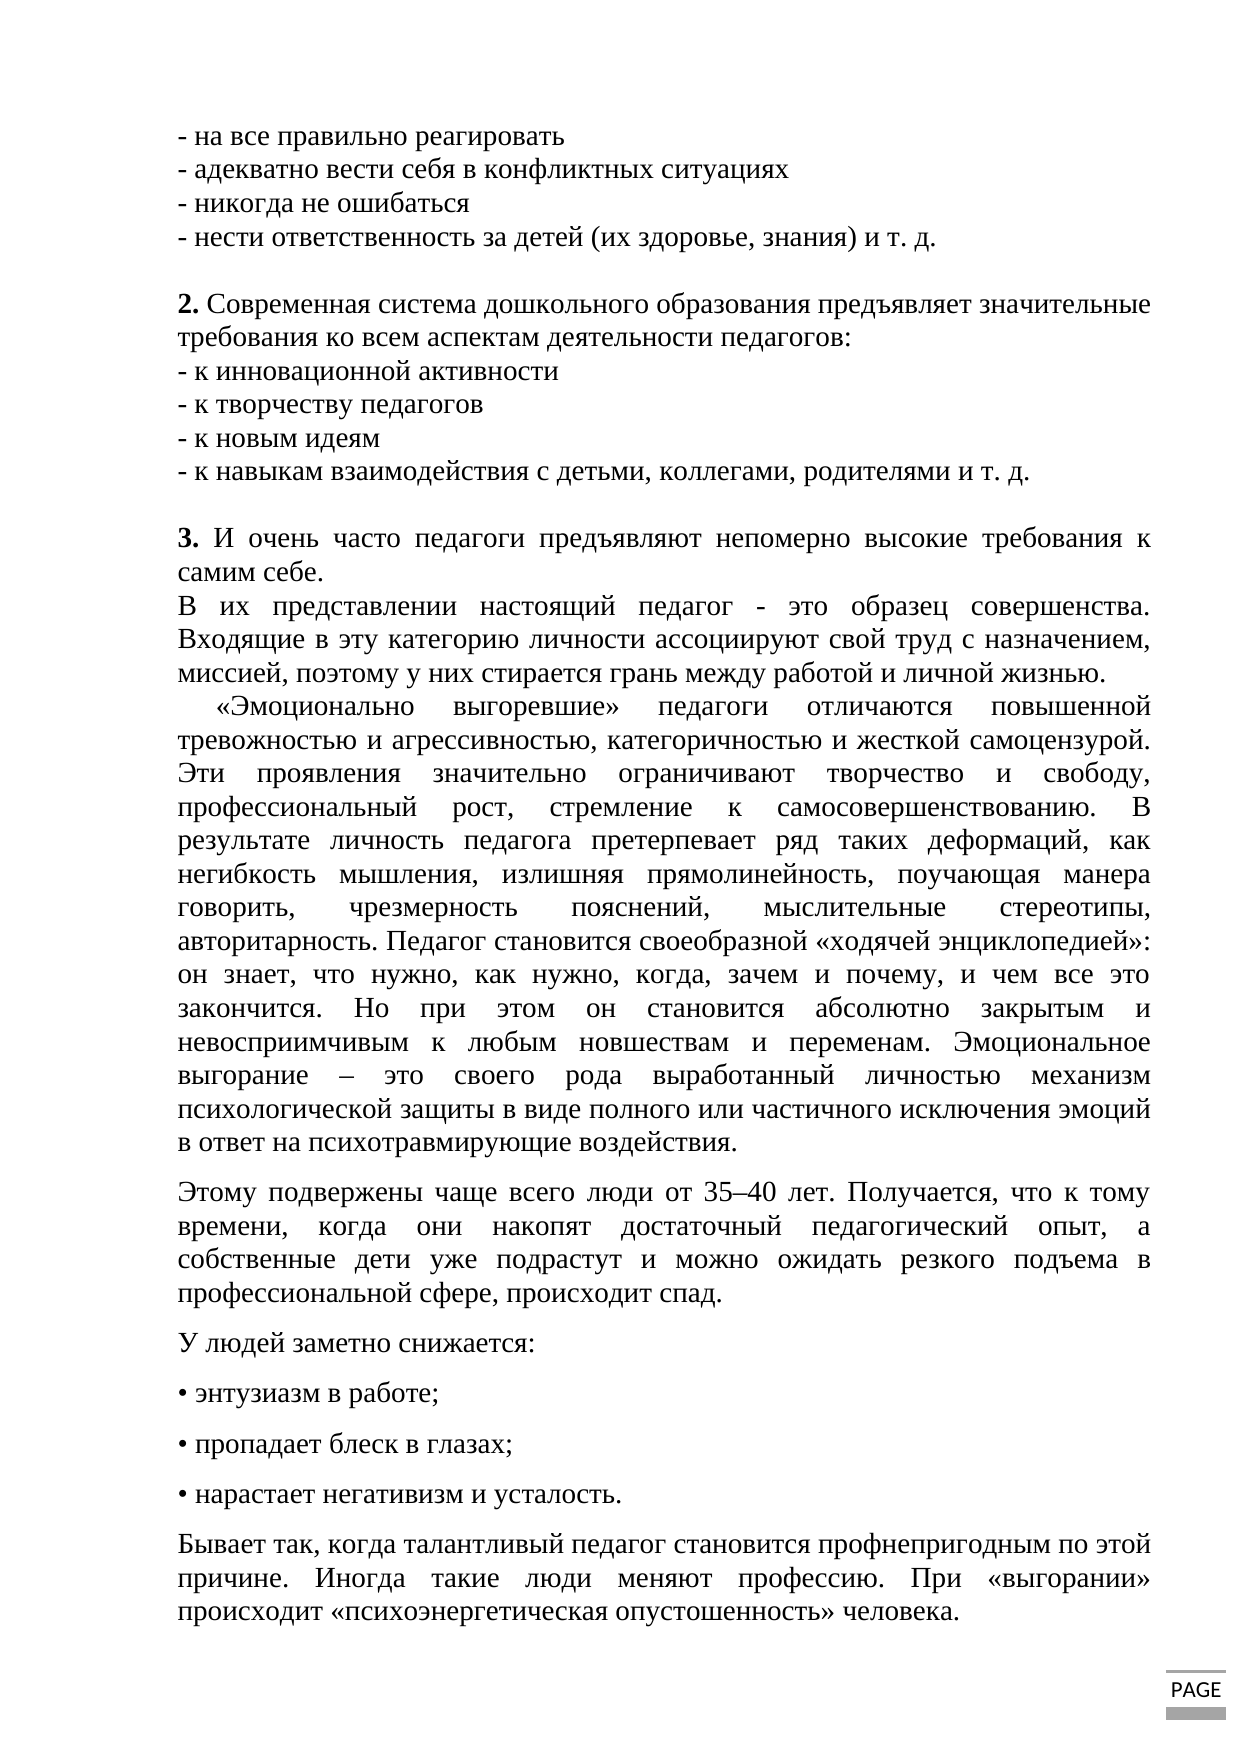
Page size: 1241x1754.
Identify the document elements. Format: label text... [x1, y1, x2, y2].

text • энтузиазм в работе; [177, 1376, 1152, 1409]
text - никогда не ошибаться [177, 185, 1152, 219]
text Этому подвержены чаще всего люди от 35–40 лет. Получается, что к тому времени, когда они накопят достаточный педагогический опыт, а собственные дети уже подрастут и можно ожидать резкого подъема в профессиональной сфере, происходит спад. [177, 1174, 1152, 1309]
text - к инновационной активности [177, 353, 1152, 386]
text - нести ответственность за детей (их здоровье, знания) и т. д. [177, 219, 1152, 252]
text • нарастает негативизм и усталость. [177, 1476, 1152, 1509]
text - к новым идеям [177, 420, 1152, 453]
text «Эмоционально выгоревшие» педагоги отличаются повышенной тревожностью и агрессивностью, категоричностью и жесткой самоцензурой. Эти проявления значительно ограничивают творчество и свободу, профессиональный рост, стремление к самосовершенствованию. В результате личность педагога претерпевает ряд таких деформаций, как негибкость мышления, излишняя прямолинейность, поучающая манера говорить, чрезмерность пояснений, мыслительные стереотипы, авторитарность. Педагог становится своеобразной «ходячей энциклопедией»: он знает, что нужно, как нужно, когда, зачем и почему, и чем все это закончится. Но при этом он становится абсолютно закрытым и невосприимчивым к любым новшествам и переменам. Эмоциональное выгорание – это своего рода выработанный личностью механизм психологической защиты в виде полного или частичного исключения эмоций в ответ на психотравмирующие воздействия. [177, 688, 1152, 1158]
text 3. И очень часто педагоги предъявляют непомерно высокие требования к самим себе. [177, 521, 1152, 588]
text - на все правильно реагировать [177, 118, 1152, 152]
text У людей заметно снижается: [177, 1325, 1152, 1359]
text Бывает так, когда талантливый педагог становится профнепригодным по этой причине. Иногда такие люди меняют профессию. При «выгорании» происходит «психоэнергетическая опустошенность» человека. [177, 1526, 1152, 1627]
text • пропадает блеск в глазах; [177, 1426, 1152, 1459]
text - к творчеству педагогов [177, 386, 1152, 420]
text В их представлении настоящий педагог - это образец совершенства. Входящие в эту категорию личности ассоциируют свой труд с назначением, миссией, поэтому у них стирается грань между работой и личной жизнью. [177, 588, 1152, 688]
text - адекватно вести себя в конфликтных ситуациях [177, 152, 1152, 185]
text 2. Современная система дошкольного образования предъявляет значительные требования ко всем аспектам деятельности педагогов: [177, 286, 1152, 353]
text - к навыкам взаимодействия с детьми, коллегами, родителями и т. д. [177, 453, 1152, 487]
